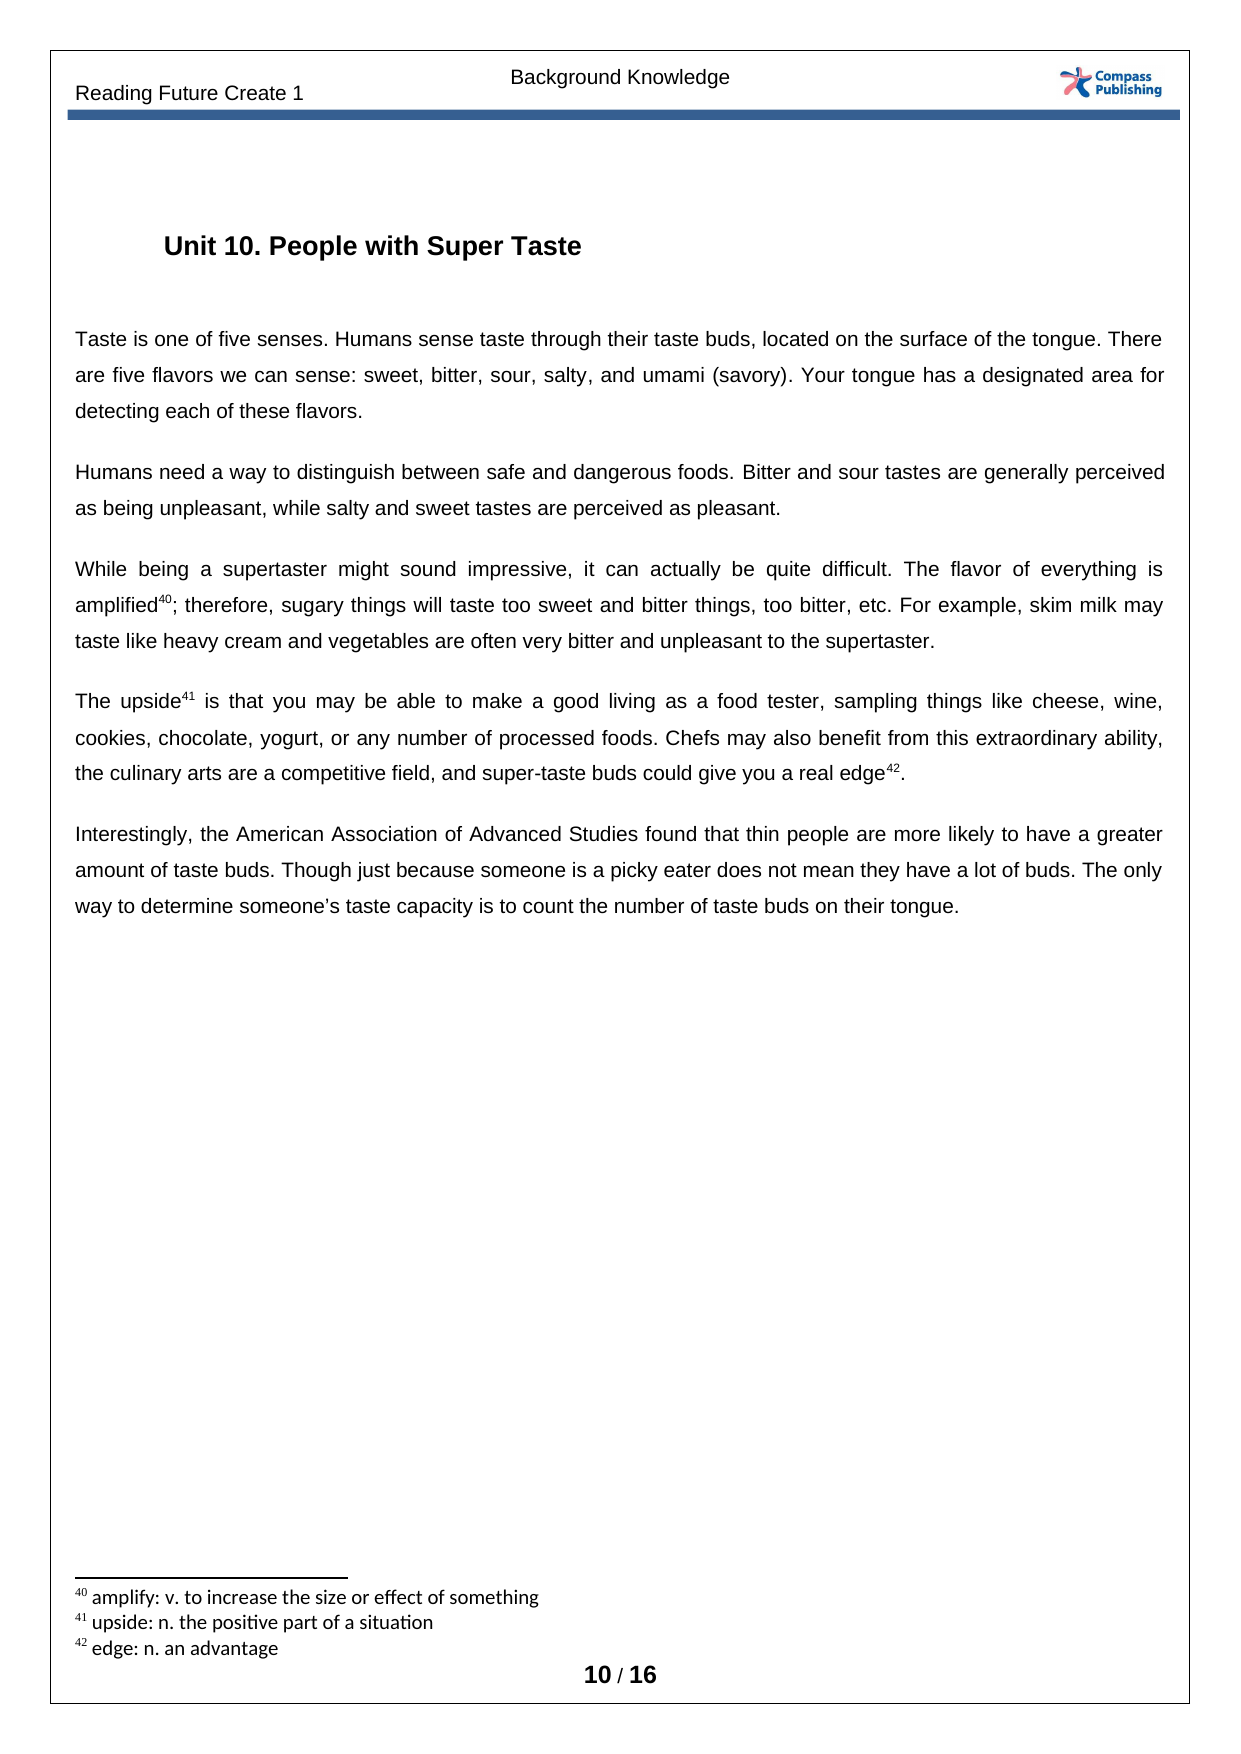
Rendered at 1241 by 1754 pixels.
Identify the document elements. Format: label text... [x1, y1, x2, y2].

picture [1056, 65, 1166, 100]
text Taste is one of five senses. Humans sense taste through their taste buds, located on the surface of the tongue. There are five flavors we can sense: sweet, bitter, sour, salty, and umami (savory). Your tongue has a designated area for detecting each of these flavors. [75, 327, 1165, 423]
text Humans need a way to distinguish between safe and dangerous foods. Bitter and sour tastes are generally perceived as being unpleasant, while salty and sweet tastes are perceived as pleasant. [75, 460, 1165, 519]
text The upside is that you may be able to make a good living as a food tester, sampling things like cheese, wine, cookies, chocolate, yogurt, or any number of processed foods. Chefs may also benefit from this extraordinary ability, the culinary arts are a competitive field, and super-taste buds could give you a real edge. [75, 689, 1165, 785]
text Interestingly, the American Association of Advanced Studies found that thin people are more likely to have a greater amount of taste buds. Though just because someone is a picky eater does not mean they have a lot of buds. The only way to determine someone’s taste capacity is to count the number of taste buds on their tongue. [75, 822, 1165, 918]
text Unit 10. People with Super Taste [163, 230, 1165, 261]
text While being a supertaster might sound impressive, it can actually be quite difficult. The flavor of everything is amplified; therefore, sugary things will taste too sweet and bitter things, too bitter, etc. For example, skim milk may taste like heavy cream and vegetables are often very bitter and unpleasant to the supertaster. [75, 557, 1165, 652]
